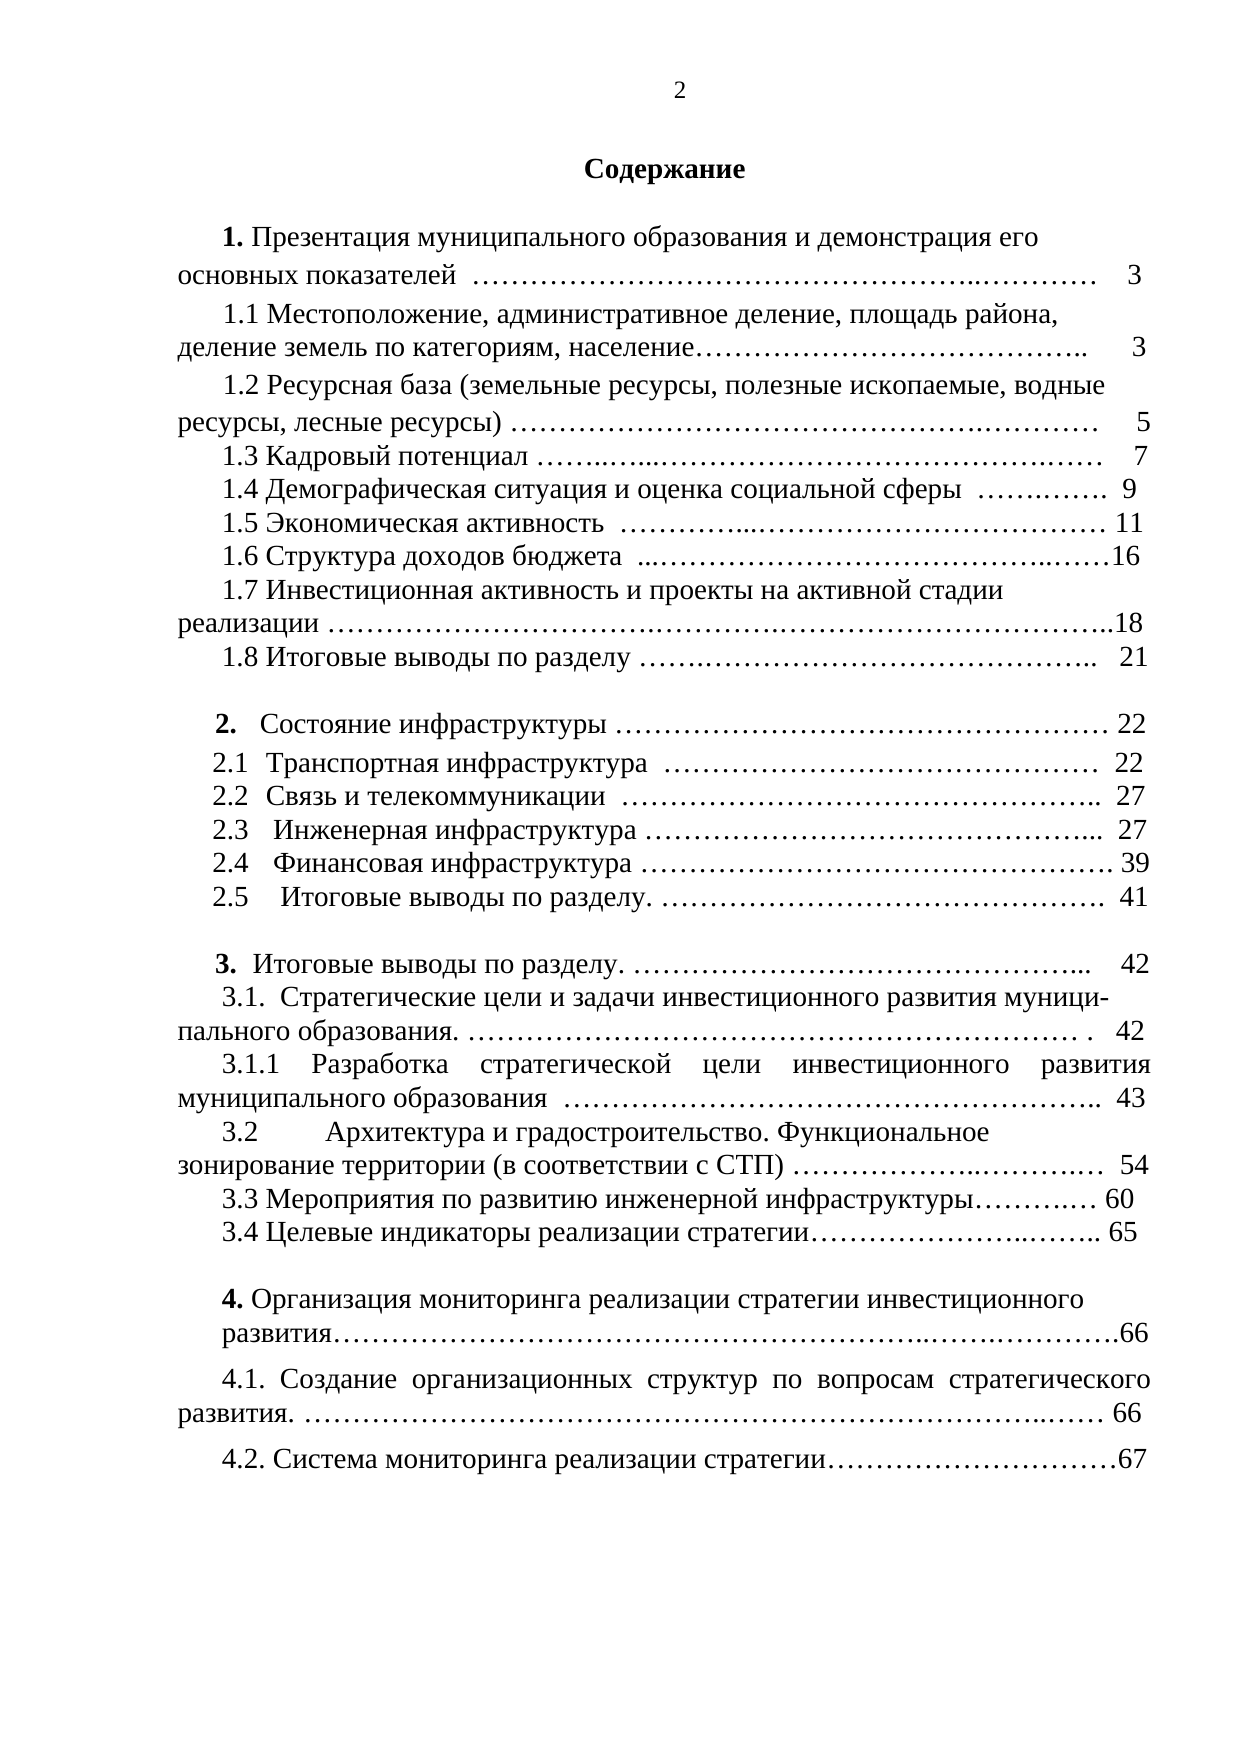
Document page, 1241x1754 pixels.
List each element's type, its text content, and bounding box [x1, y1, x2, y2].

list Связь и телекоммуникации ………………………………………….. 27 [212, 778, 1152, 812]
list 1.1 Местоположение, административное деление, площадь района, деление земель по категориям, население………………………………….. 3 [177, 296, 1152, 363]
text 3.1.1 Разработка стратегической цели инвестиционного развития муниципального образования ……………………………………………….. 43 [177, 1047, 1152, 1114]
list Состояние инфраструктуры …………………………………………… 22 [215, 706, 1152, 740]
text Содержание [177, 152, 1152, 185]
list Итоговые выводы по разделу. ………………………………………. 41 [212, 879, 1152, 912]
subtitle 4.1. Создание организационных структур по вопросам стратегического развития. …………………………………………………………………..…… 66 [177, 1361, 1152, 1428]
list Презентация муниципального образования и демонстрация его основных показателей ……………………………………………..………… 3 [177, 219, 1152, 291]
text 1.4 Демографическая ситуация и оценка социальной сферы …….……. 9 [177, 471, 1152, 505]
list 3.1. Стратегические цели и задачи инвестиционного развития муници-пального образования. ……………………………………………………… . 42 [177, 979, 1152, 1047]
text 1.3 Кадровый потенциал ……..…...………………………………….…… 7 [177, 438, 1152, 471]
text 1.8 Итоговые выводы по разделу …….………………………………….. 21 [177, 639, 1152, 673]
list Финансовая инфраструктура …………………………………………. 39 [212, 845, 1152, 879]
subtitle 4.2. Система мониторинга реализации стратегии…………………………67 [177, 1441, 1152, 1474]
list 1.6 Структура доходов бюджета ...…………………………………..……16 [177, 538, 1152, 572]
list 3.4 Целевые индикаторы реализации стратегии…………………..…….. 65 [177, 1214, 1152, 1248]
list Транспортная инфраструктура ……………………………………… 22 [212, 745, 1152, 778]
list Архитектура и градостроительство. Функциональное зонирование территории (в соответствии с СТП) ………………..……….… 54 [177, 1114, 1152, 1181]
list 3.3 Мероприятия по развитию инженерной инфраструктуры……….… 60 [177, 1181, 1152, 1214]
list Итоговые выводы по разделу. ………………………………………... 42 [215, 946, 1152, 979]
text 1.7 Инвестиционная активность и проекты на активной стадии реализации …………………………….………….……………………………..18 [177, 572, 1152, 639]
text 1.2 Ресурсная база (земельные ресурсы, полезные ископаемые, водные ресурсы, лесные ресурсы) ………………………………………….………… 5 [177, 363, 1152, 438]
list Инженерная инфраструктура ………………………………………... 27 [212, 812, 1152, 845]
text 4. Организация мониторинга реализации стратегии инвестиционного развития……………………………………………………..…….………….66 [222, 1281, 1152, 1348]
text 1.5 Экономическая активность …………...……………………………… 11 [177, 505, 1152, 538]
